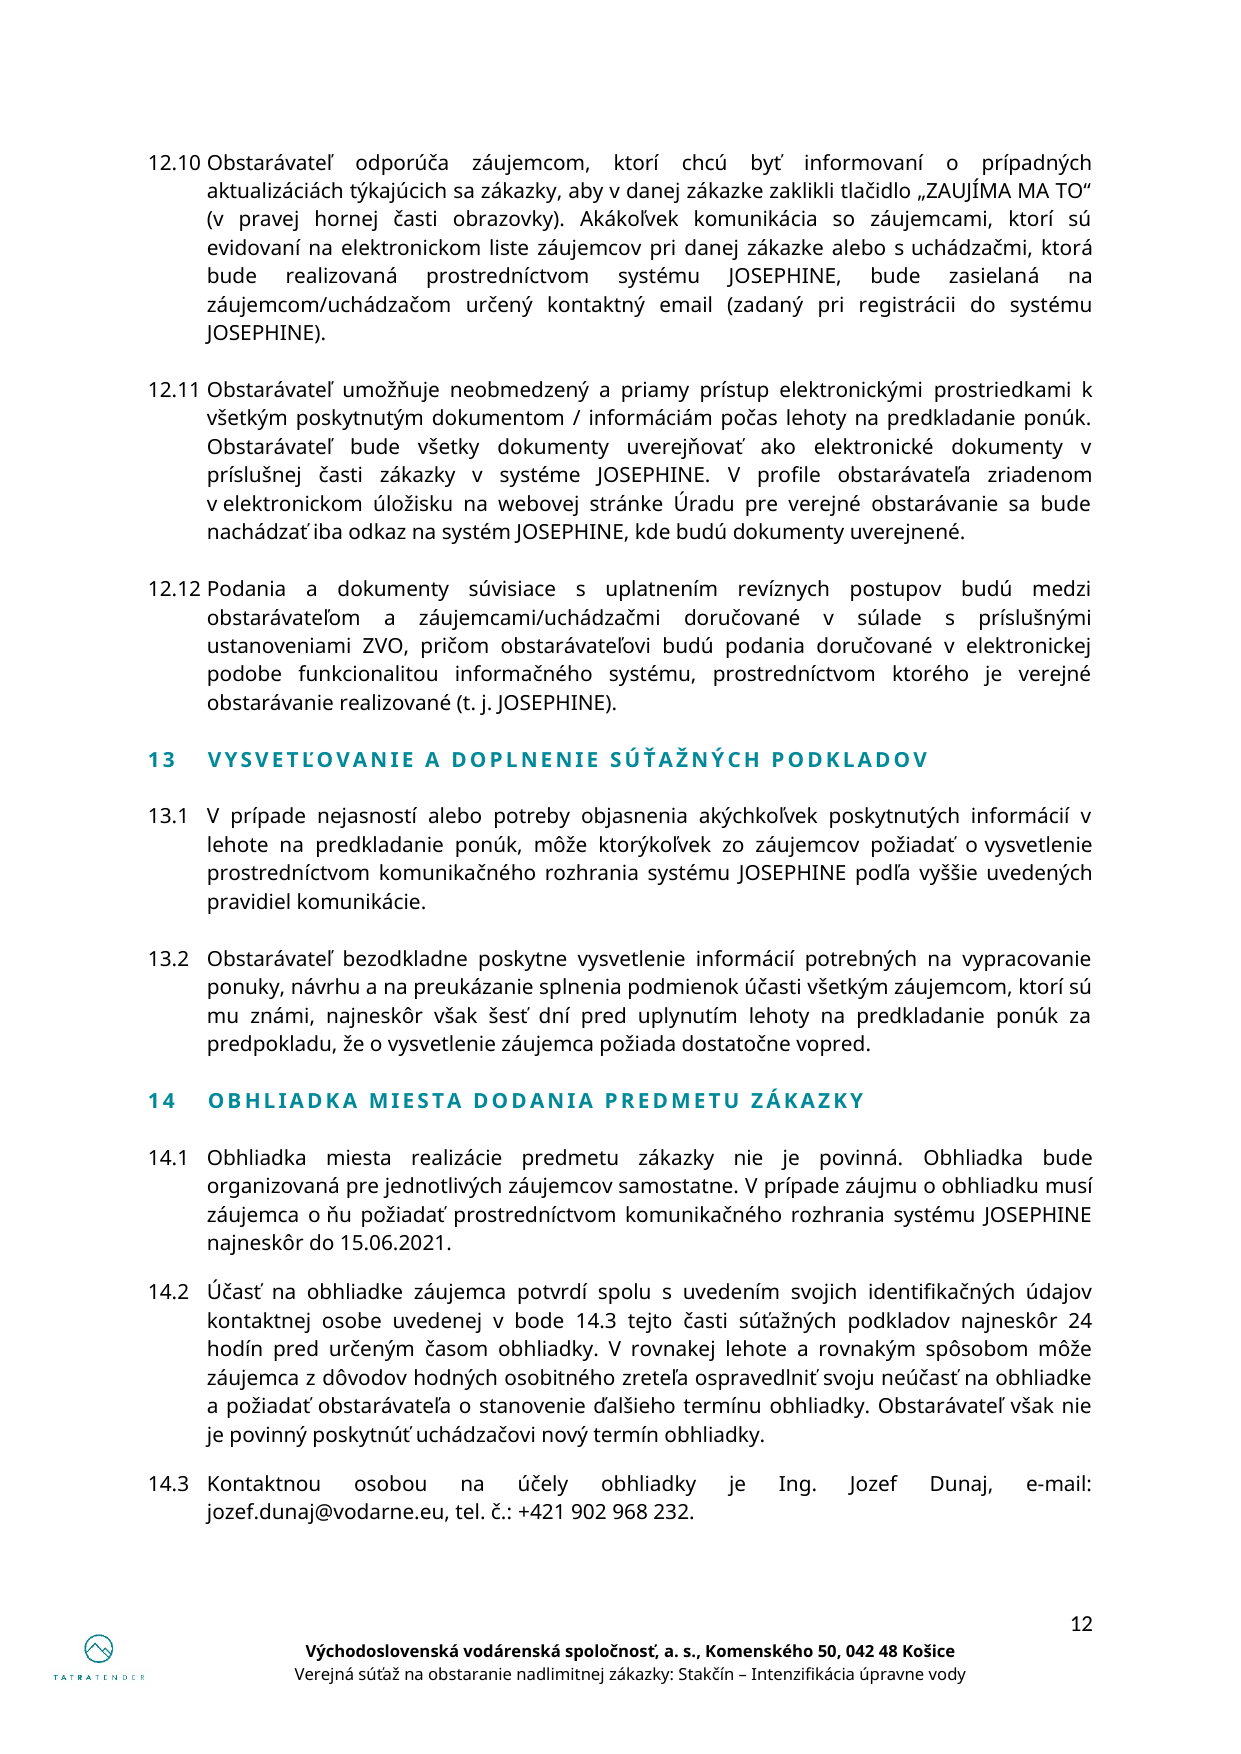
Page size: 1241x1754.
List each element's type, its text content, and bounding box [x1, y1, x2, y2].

text Obhliadka miesta dodania predmetu zákazky [148, 1086, 1093, 1114]
picture [32, 1610, 165, 1704]
subtitle Obhliadka miesta realizácie predmetu zákazky nie je povinná. Obhliadka bude organizovaná pre jednotlivých záujemcov samostatne. V prípade záujmu o obhliadku musí záujemca o ňu požiadať prostredníctvom komunikačného rozhrania systému JOSEPHINE najneskôr do 15.06.2021. [148, 1143, 1093, 1257]
subtitle Obstarávateľ odporúča záujemcom, ktorí chcú byť informovaní o prípadných aktualizáciách týkajúcich sa zákazky, aby v danej zákazke zaklikli tlačidlo „ZAUJÍMA MA TO“ (v pravej hornej časti obrazovky). Akákoľvek komunikácia so záujemcami, ktorí sú evidovaní na elektronickom liste záujemcov pri danej zákazke alebo s uchádzačmi, ktorá bude realizovaná prostredníctvom systému JOSEPHINE, bude zasielaná na záujemcom/uchádzačom určený kontaktný email (zadaný pri registrácii do systému JOSEPHINE). [148, 148, 1093, 347]
subtitle Obstarávateľ umožňuje neobmedzený a priamy prístup elektronickými prostriedkami k všetkým poskytnutým dokumentom / informáciám počas lehoty na predkladanie ponúk. Obstarávateľ bude všetky dokumenty uverejňovať ako elektronické dokumenty v príslušnej časti zákazky v systéme JOSEPHINE. V profile obstarávateľa zriadenom v elektronickom úložisku na webovej stránke Úradu pre verejné obstarávanie sa bude nachádzať iba odkaz na systém JOSEPHINE, kde budú dokumenty uverejnené. [148, 375, 1093, 546]
text Vysvetľovanie a doplnenie súťažných podkladov [148, 745, 1093, 773]
subtitle V prípade nejasností alebo potreby objasnenia akýchkoľvek poskytnutých informácií v lehote na predkladanie ponúk, môže ktorýkoľvek zo záujemcov požiadať o vysvetlenie prostredníctvom komunikačného rozhrania systému JOSEPHINE podľa vyššie uvedených pravidiel komunikácie. [148, 802, 1093, 915]
subtitle Podania a dokumenty súvisiace s uplatnením revíznych postupov budú medzi obstarávateľom a záujemcami/uchádzačmi doručované v súlade s príslušnými ustanoveniami ZVO, pričom obstarávateľovi budú podania doručované v elektronickej podobe funkcionalitou informačného systému, prostredníctvom ktorého je verejné obstarávanie realizované (t. j. JOSEPHINE). [148, 574, 1093, 716]
subtitle Kontaktnou osobou na účely obhliadky je Ing. Jozef Dunaj, e-mail: jozef.dunaj@vodarne.eu, tel. č.: +421 902 968 232. [148, 1469, 1093, 1526]
subtitle Obstarávateľ bezodkladne poskytne vysvetlenie informácií potrebných na vypracovanie ponuky, návrhu a na preukázanie splnenia podmienok účasti všetkým záujemcom, ktorí sú mu známi, najneskôr však šesť dní pred uplynutím lehoty na predkladanie ponúk za predpokladu, že o vysvetlenie záujemca požiada dostatočne vopred. [148, 944, 1093, 1058]
subtitle Účasť na obhliadke záujemca potvrdí spolu s uvedením svojich identifikačných údajov kontaktnej osobe uvedenej v bode 14.3 tejto časti súťažných podkladov najneskôr 24 hodín pred určeným časom obhliadky. V rovnakej lehote a rovnakým spôsobom môže záujemca z dôvodov hodných osobitného zreteľa ospravedlniť svoju neúčasť na obhliadke a požiadať obstarávateľa o stanovenie ďalšieho termínu obhliadky. Obstarávateľ však nie je povinný poskytnúť uchádzačovi nový termín obhliadky. [148, 1277, 1093, 1448]
